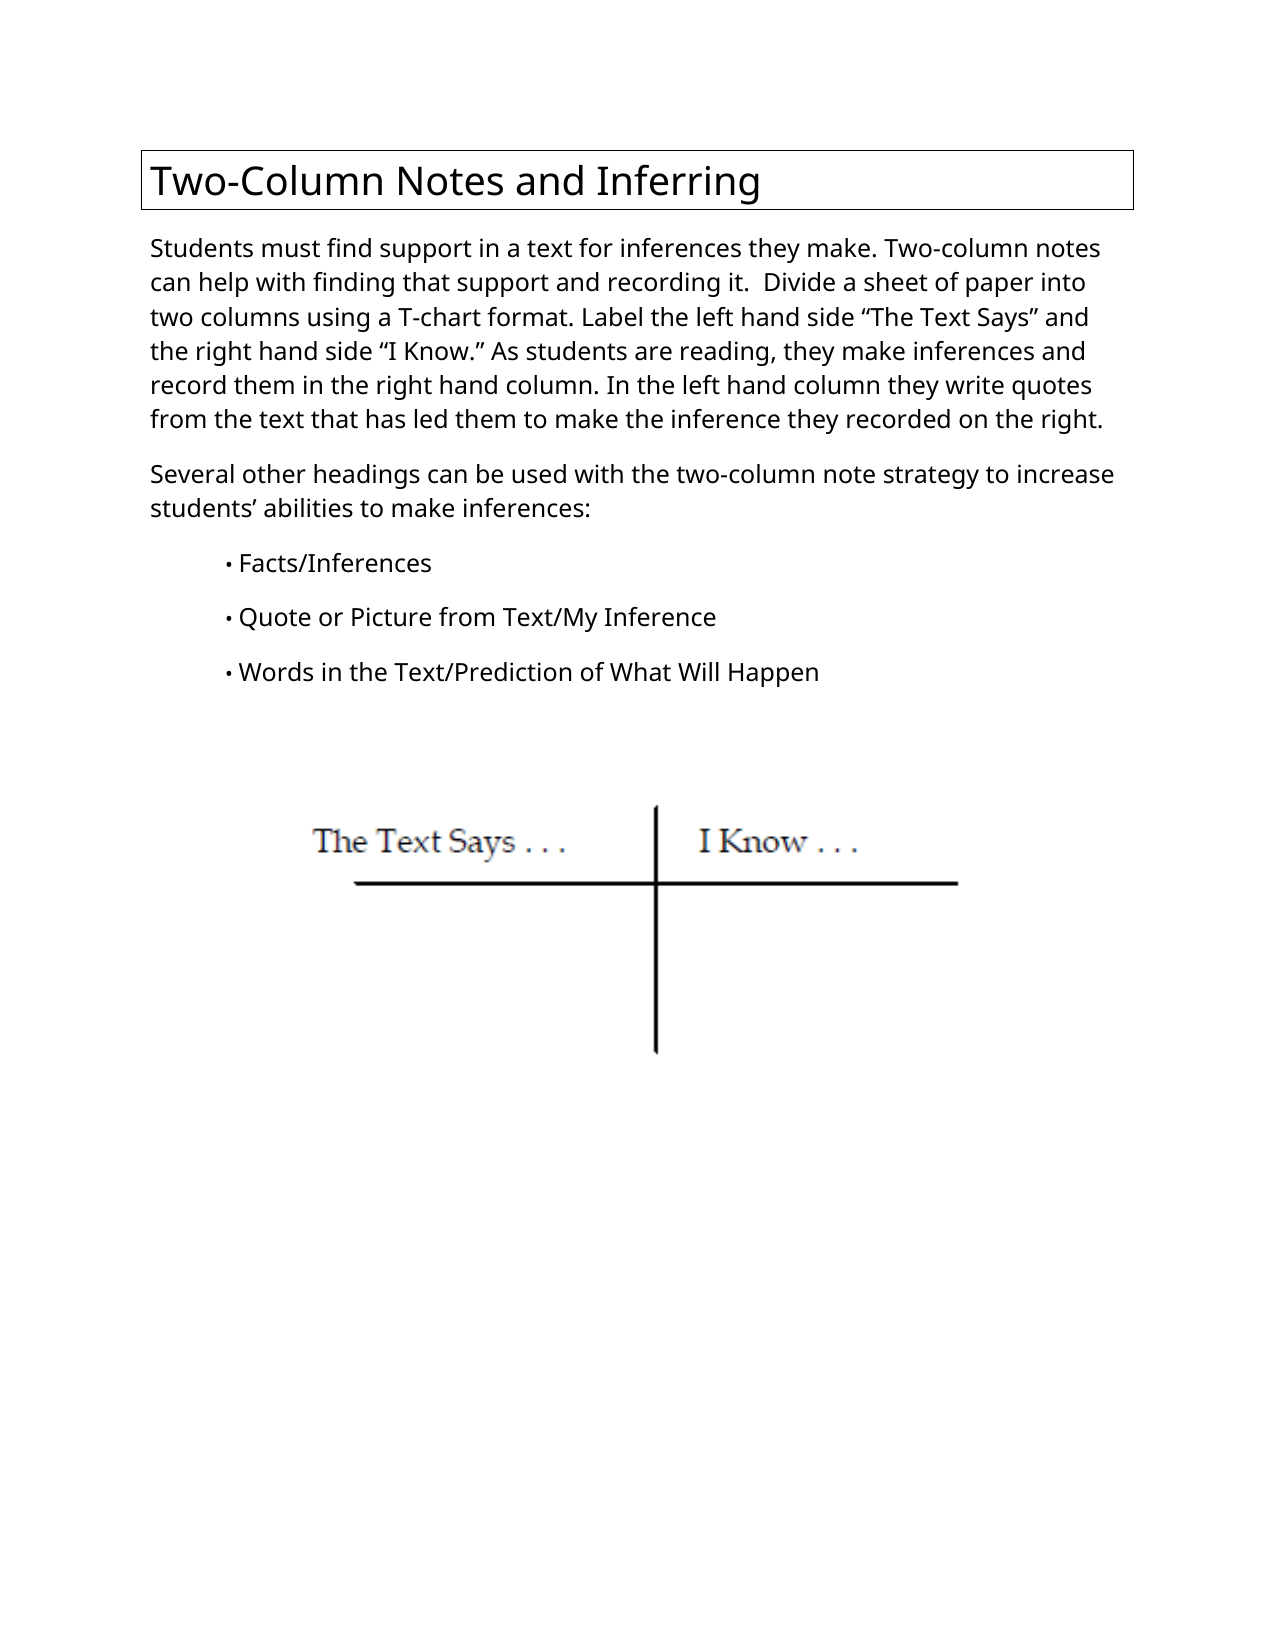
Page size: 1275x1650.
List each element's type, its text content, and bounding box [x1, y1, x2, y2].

text • Words in the Text/Prediction of What Will Happen [225, 655, 1125, 689]
text Students must find support in a text for inferences they make. Two-column notes can help with finding that support and recording it. Divide a sheet of paper into two columns using a T-chart format. Label the left hand side “The Text Says” and the right hand side “I Know.” As students are reading, they make inferences and record them in the right hand column. In the left hand column they write quotes from the text that has led them to make the inference they recorded on the right. [150, 231, 1125, 435]
text Several other headings can be used with the two-column note strategy to increase students’ abilities to make inferences: [150, 456, 1125, 524]
text • Quote or Picture from Text/My Inference [225, 600, 1125, 634]
text • Facts/Inferences [225, 545, 1125, 579]
text Two-Column Notes and Inferring [142, 151, 1133, 209]
